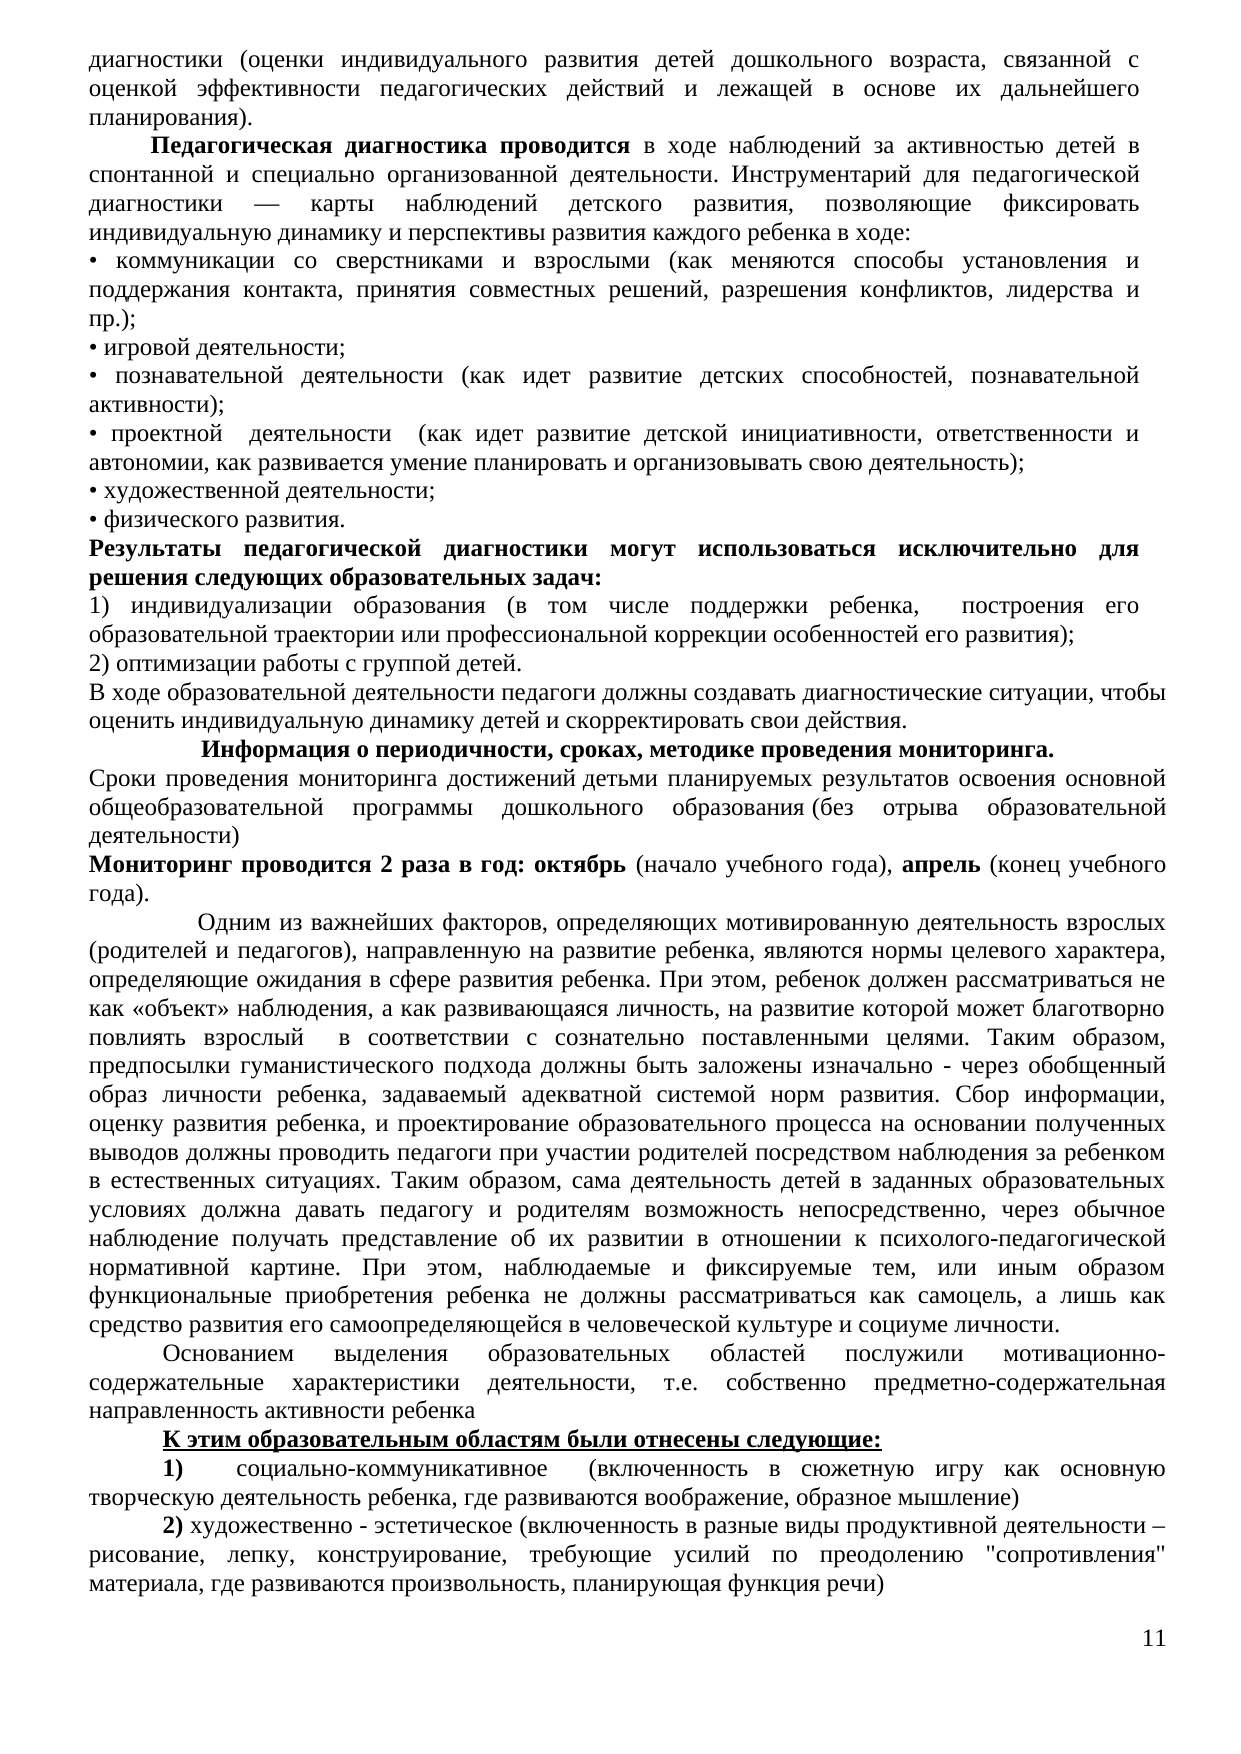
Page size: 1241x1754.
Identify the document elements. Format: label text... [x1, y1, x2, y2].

text Педагогическая диагностика проводится в ходе наблюдений за активностью детей в спонтанной и специально организованной деятельности. Инструментарий для педагогической диагностики — карты наблюдений детского развития, позволяющие фиксировать индивидуальную динамику и перспективы развития каждого ребенка в ходе: [89, 131, 1140, 246]
text • проектной деятельности (как идет развитие детской инициативности, ответственности и автономии, как развивается умение планировать и организовывать свою деятельность); [89, 418, 1140, 476]
text Информация о периодичности, сроках, методике проведения мониторинга. [89, 734, 1167, 763]
text Основанием выделения образовательных областей послужили мотивационно-содержательные характеристики деятельности, т.е. собственно предметно-содержательная направленность активности ребенка [89, 1338, 1167, 1424]
text Сроки проведения мониторинга достижений детьми планируемых результатов освоения основной общеобразовательной программы дошкольного образования (без отрыва образовательной деятельности) [89, 763, 1167, 849]
text • игровой деятельности; [89, 332, 1140, 361]
text В ходе образовательной деятельности педагоги должны создавать диагностические ситуации, чтобы оценить индивидуальную динамику детей и скорректировать свои действия. [89, 677, 1167, 734]
text • художественной деятельности; [89, 476, 1140, 504]
text 2) художественно - эстетическое (включенность в разные виды продуктивной деятельности – рисование, лепку, конструирование, требующие усилий по преодолению "сопротивления" материала, где развиваются произвольность, планирующая функция речи) [89, 1511, 1167, 1597]
text К этим образовательным областям были отнесены следующие: [89, 1424, 1167, 1453]
text 1) индивидуализации образования (в том числе поддержки ребенка, построения его образовательной траектории или профессиональной коррекции особенностей его развития); [89, 591, 1140, 648]
text Мониторинг проводится 2 раза в год: октябрь (начало учебного года), апрель (конец учебного года). [89, 849, 1167, 907]
text • физического развития. [89, 504, 1140, 533]
text Одним из важнейших факторов, определяющих мотивированную деятельность взрослых (родителей и педагогов), направленную на развитие ребенка, являются нормы целевого характера, определяющие ожидания в сфере развития ребенка. При этом, ребенок должен рассматриваться не как «объект» наблюдения, а как развивающаяся личность, на развитие которой может благотворно повлиять взрослый в соответствии с сознательно поставленными целями. Таким образом, предпосылки гуманистического подхода должны быть заложены изначально - через обобщенный образ личности ребенка, задаваемый адекватной системой норм развития. Сбор информации, оценку развития ребенка, и проектирование образовательного процесса на основании полученных выводов должны проводить педагоги при участии родителей посредством наблюдения за ребенком в естественных ситуациях. Таким образом, сама деятельность детей в заданных образовательных условиях должна давать педагогу и родителям возможность непосредственно, через обычное наблюдение получать представление об их развитии в отношении к психолого-педагогической нормативной картине. При этом, наблюдаемые и фиксируемые тем, или иным образом функциональные приобретения ребенка не должны рассматриваться как самоцель, а лишь как средство развития его самоопределяющейся в человеческой культуре и социуме личности. [89, 907, 1167, 1338]
text Результаты педагогической диагностики могут использоваться исключительно для решения следующих образовательных задач: [89, 533, 1140, 591]
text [89, 44, 1140, 131]
text 1) социально-коммуникативное (включенность в сюжетную игру как основную творческую деятельность ребенка, где развиваются воображение, образное мышление) [89, 1453, 1167, 1511]
text • коммуникации со сверстниками и взрослыми (как меняются способы установления и поддержания контакта, принятия совместных решений, разрешения конфликтов, лидерства и пр.); [89, 246, 1140, 332]
text 2) оптимизации работы с группой детей. [89, 648, 1140, 677]
text • познавательной деятельности (как идет развитие детских способностей, познавательной активности); [89, 361, 1140, 418]
